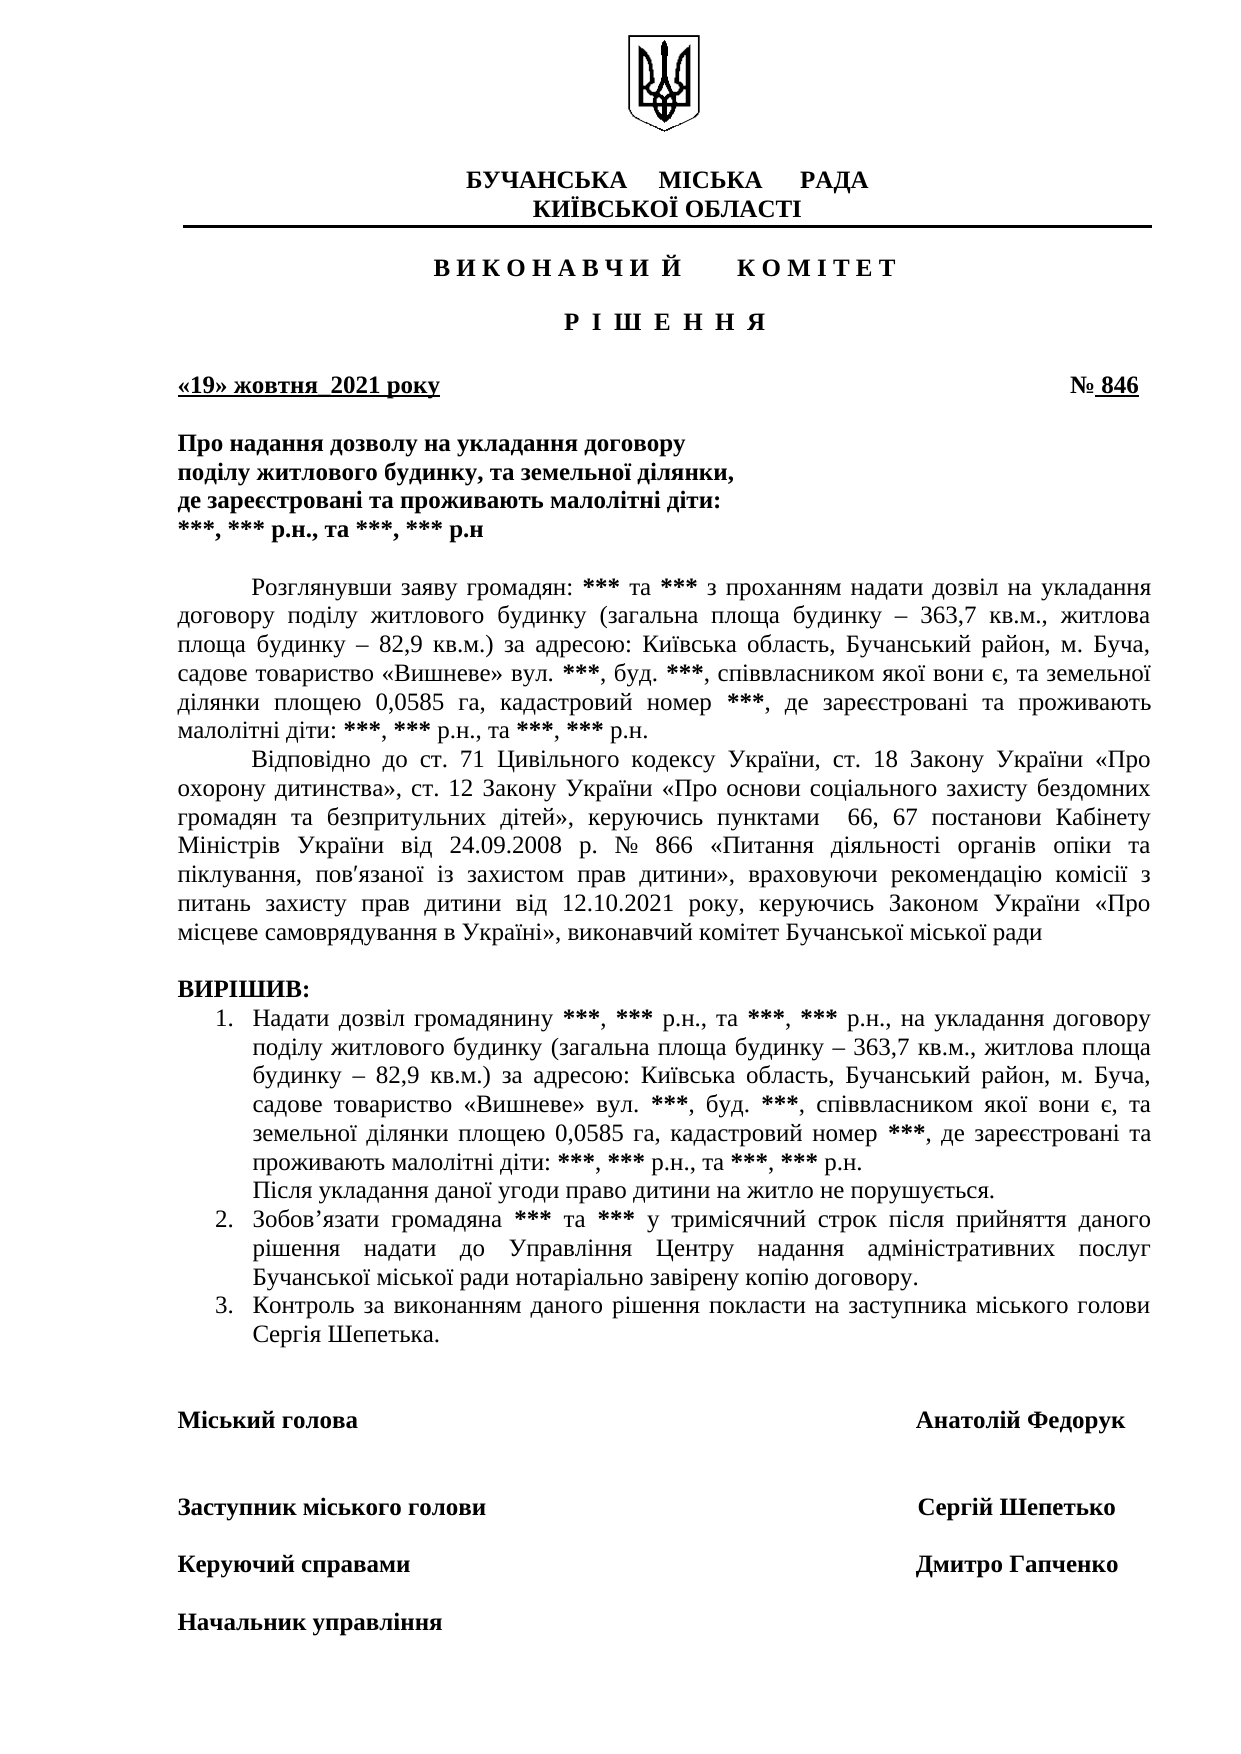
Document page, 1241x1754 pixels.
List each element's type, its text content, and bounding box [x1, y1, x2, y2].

text ВИРІШИВ: [177, 974, 1152, 1003]
text Керуючий справами Дмитро Гапченко [177, 1549, 1152, 1578]
list Після укладання даної угоди право дитини на житло не порушується. [252, 1175, 1152, 1204]
text Р І Ш Е Н Н Я [177, 307, 1152, 335]
text КИЇВСЬКОЇ ОБЛАСТІ [183, 194, 1152, 225]
text поділу житлового будинку, та земельної ділянки, [177, 457, 827, 485]
text Начальник управління [177, 1607, 1152, 1635]
text Міський голова Анатолій Федорук [177, 1405, 1152, 1434]
text ***, *** р.н., та ***, *** р.н [177, 514, 827, 543]
list Контроль за виконанням даного рішення покласти на заступника міського голови Сергія Шепетька. [215, 1290, 1152, 1348]
text БУЧАНСЬКА МІСЬКА РАДА [183, 165, 1152, 194]
text Розглянувши заяву громадян: *** та *** з проханням надати дозвіл на укладання договору поділу житлового будинку (загальна площа будинку – 363,7 кв.м., житлова площа будинку – 82,9 кв.м.) за адресою: Київська область, Бучанський район, м. Буча, садове товариство «Вишневе» вул. ***, буд. ***, співвласником якої вони є, та земельної ділянки площею 0,0585 га, кадастровий номер ***, де зареєстровані та проживають малолітні діти: ***, *** р.н., та ***, *** р.н. [177, 572, 1152, 744]
text Відповідно до ст. 71 Цивільного кодексу України, ст. 18 Закону України «Про охорону дитинства», ст. 12 Закону України «Про основи соціального захисту бездомних громадян та безпритульних дітей», керуючись пунктами 66, 67 постанови Кабінету Міністрів України від 24.09.2008 р. № 866 «Питання діяльності органів опіки та піклування, пов′язаної із захистом прав дитини», враховуючи рекомендацію комісії з питань захисту прав дитини від 12.10.2021 року, керуючись Законом України «Про місцеве самоврядування в Україні», виконавчий комітет Бучанської міської ради [177, 744, 1152, 945]
text Про надання дозволу на укладання договору [177, 428, 827, 457]
text де зареєстровані та проживають малолітні діти: [177, 485, 827, 514]
list Зобов’язати громадяна *** та *** у тримісячний строк після прийняття даного рішення надати до Управління Центру надання адміністративних послуг Бучанської міської ради нотаріально завірену копію договору. [215, 1204, 1152, 1290]
text Заступник міського голови Сергій Шепетько [177, 1492, 1152, 1520]
text «19» жовтня_2021 року № 846 [177, 370, 1152, 399]
text В И К О Н А В Ч И Й К О М І Т Е Т [177, 253, 1152, 282]
list Надати дозвіл громадянину ***, *** р.н., та ***, *** р.н., на укладання договору поділу житлового будинку (загальна площа будинку – 363,7 кв.м., житлова площа будинку – 82,9 кв.м.) за адресою: Київська область, Бучанський район, м. Буча, садове товариство «Вишневе» вул. ***, буд. ***, співвласником якої вони є, та земельної ділянки площею 0,0585 га, кадастровий номер ***, де зареєстровані та проживають малолітні діти: ***, *** р.н., та ***, *** р.н. [215, 1003, 1152, 1175]
